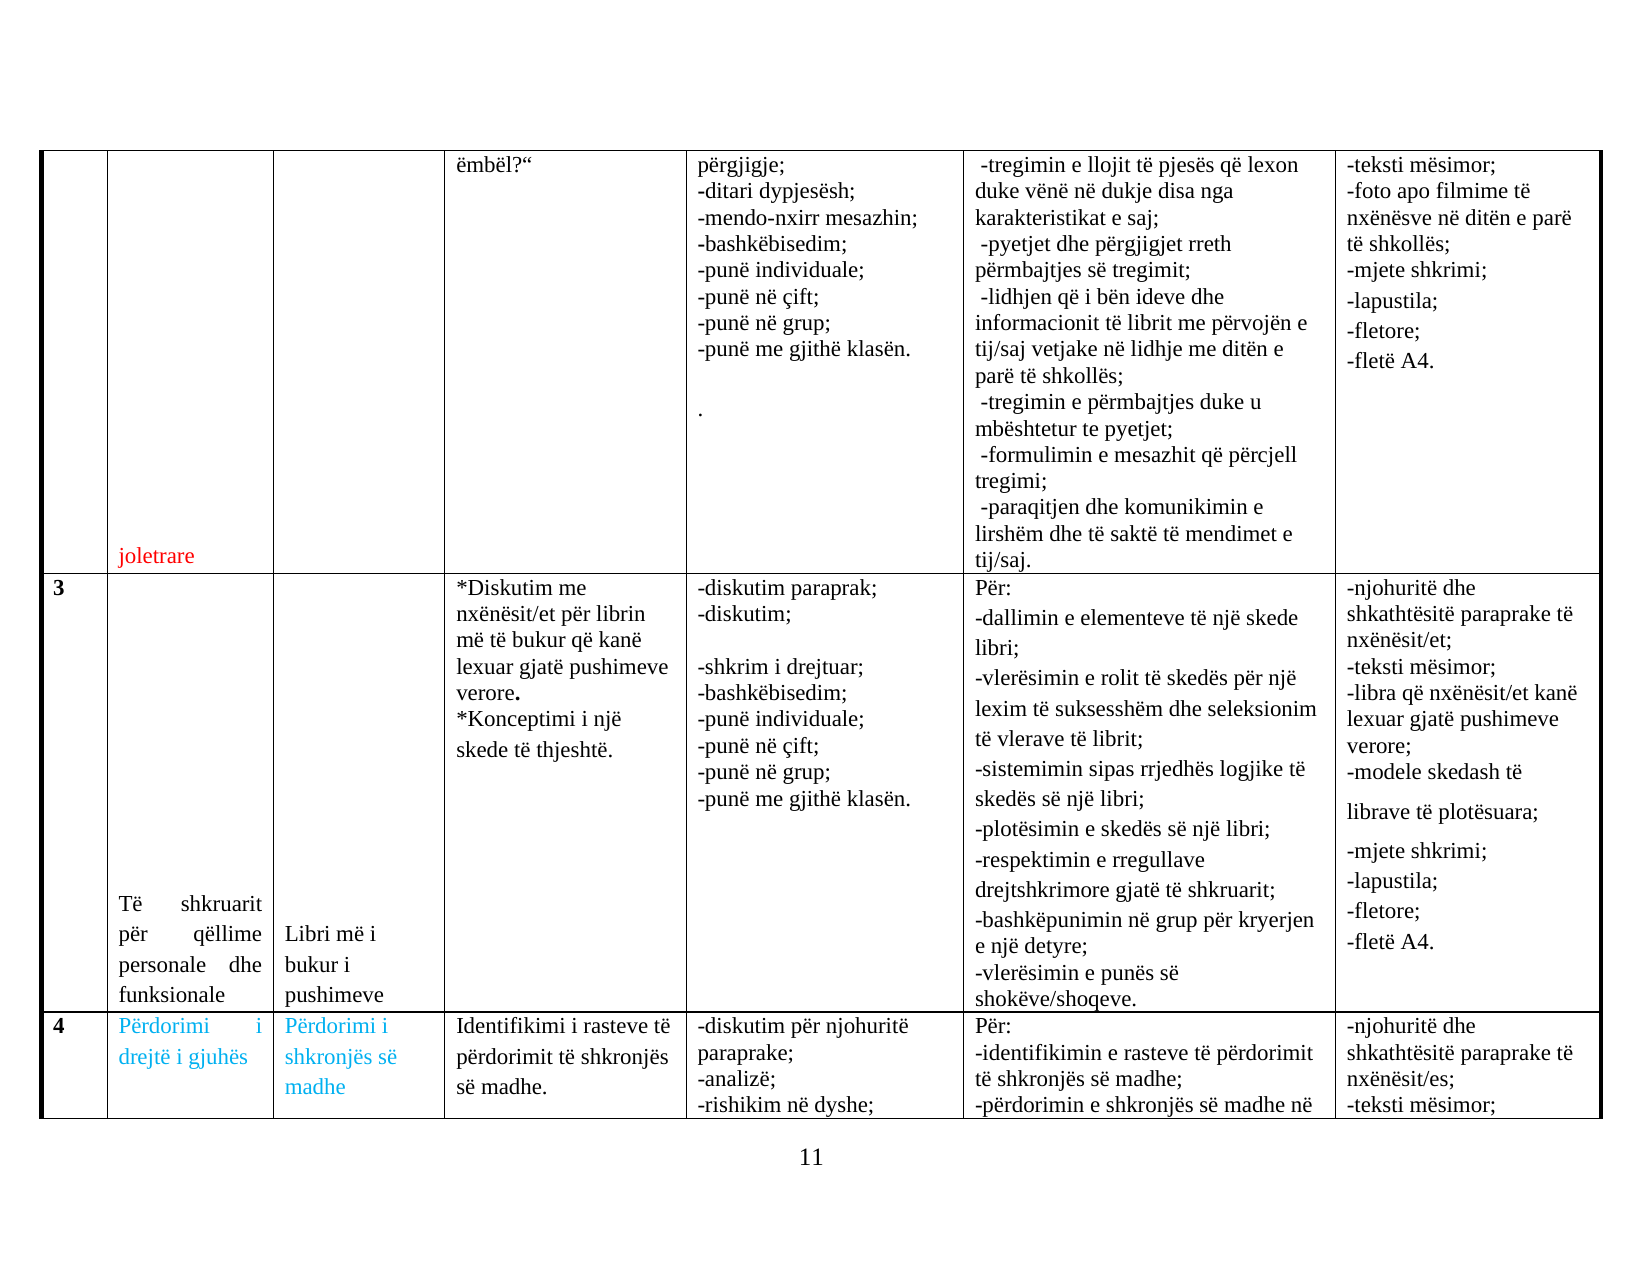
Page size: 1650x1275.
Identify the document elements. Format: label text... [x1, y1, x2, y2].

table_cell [108, 1013, 273, 1118]
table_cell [445, 1013, 686, 1118]
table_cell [687, 1013, 963, 1118]
table_cell *Diskutim me nxënësit/et për librin më të bukur që kanë lexuar gjatë pushimeve verore. *Konceptimi i një skede të thjeshtë. [445, 574, 686, 1011]
table_cell Të shkruarit për qëllime personale dhe funksionale [108, 574, 273, 1011]
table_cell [445, 151, 686, 573]
table_cell Për: -dallimin e elementeve të një skede libri; -vlerësimin e rolit të skedës për një lexim të suksesshëm dhe seleksionim të vlerave të librit; -sistemimin sipas rrjedhës logjike të skedës së një libri; -plotësimin e skedës së një libri; -respektimin e rregullave drejtshkrimore gjatë të shkruarit; -bashkëpunimin në grup për kryerjen e një detyre; -vlerësimin e punës së shokëve/shoqeve. [964, 574, 1335, 1011]
table_cell 3 [44, 574, 107, 1011]
table_cell Libri më i bukur i pushimeve [274, 574, 444, 1011]
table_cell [1336, 1013, 1599, 1118]
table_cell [964, 1013, 1335, 1118]
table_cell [687, 151, 963, 573]
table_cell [1336, 151, 1599, 573]
table_cell 4 [44, 1013, 107, 1118]
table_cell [274, 151, 444, 573]
table_cell 2 [44, 151, 107, 573]
table_cell -diskutim paraprak; -diskutim; -shkrim i drejtuar; -bashkëbisedim; -punë individuale; -punë në çift; -punë në grup; -punë me gjithë klasën. [687, 574, 963, 1011]
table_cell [964, 151, 1335, 573]
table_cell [274, 1013, 444, 1118]
table_cell -njohuritë dhe shkathtësitë paraprake të nxënësit/et; -teksti mësimor; -libra që nxënësit/et kanë lexuar gjatë pushimeve verore; -modele skedash të librave të plotësuara; -mjete shkrimi; -lapustila; -fletore; -fletë A4. [1336, 574, 1599, 1011]
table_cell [108, 151, 273, 573]
